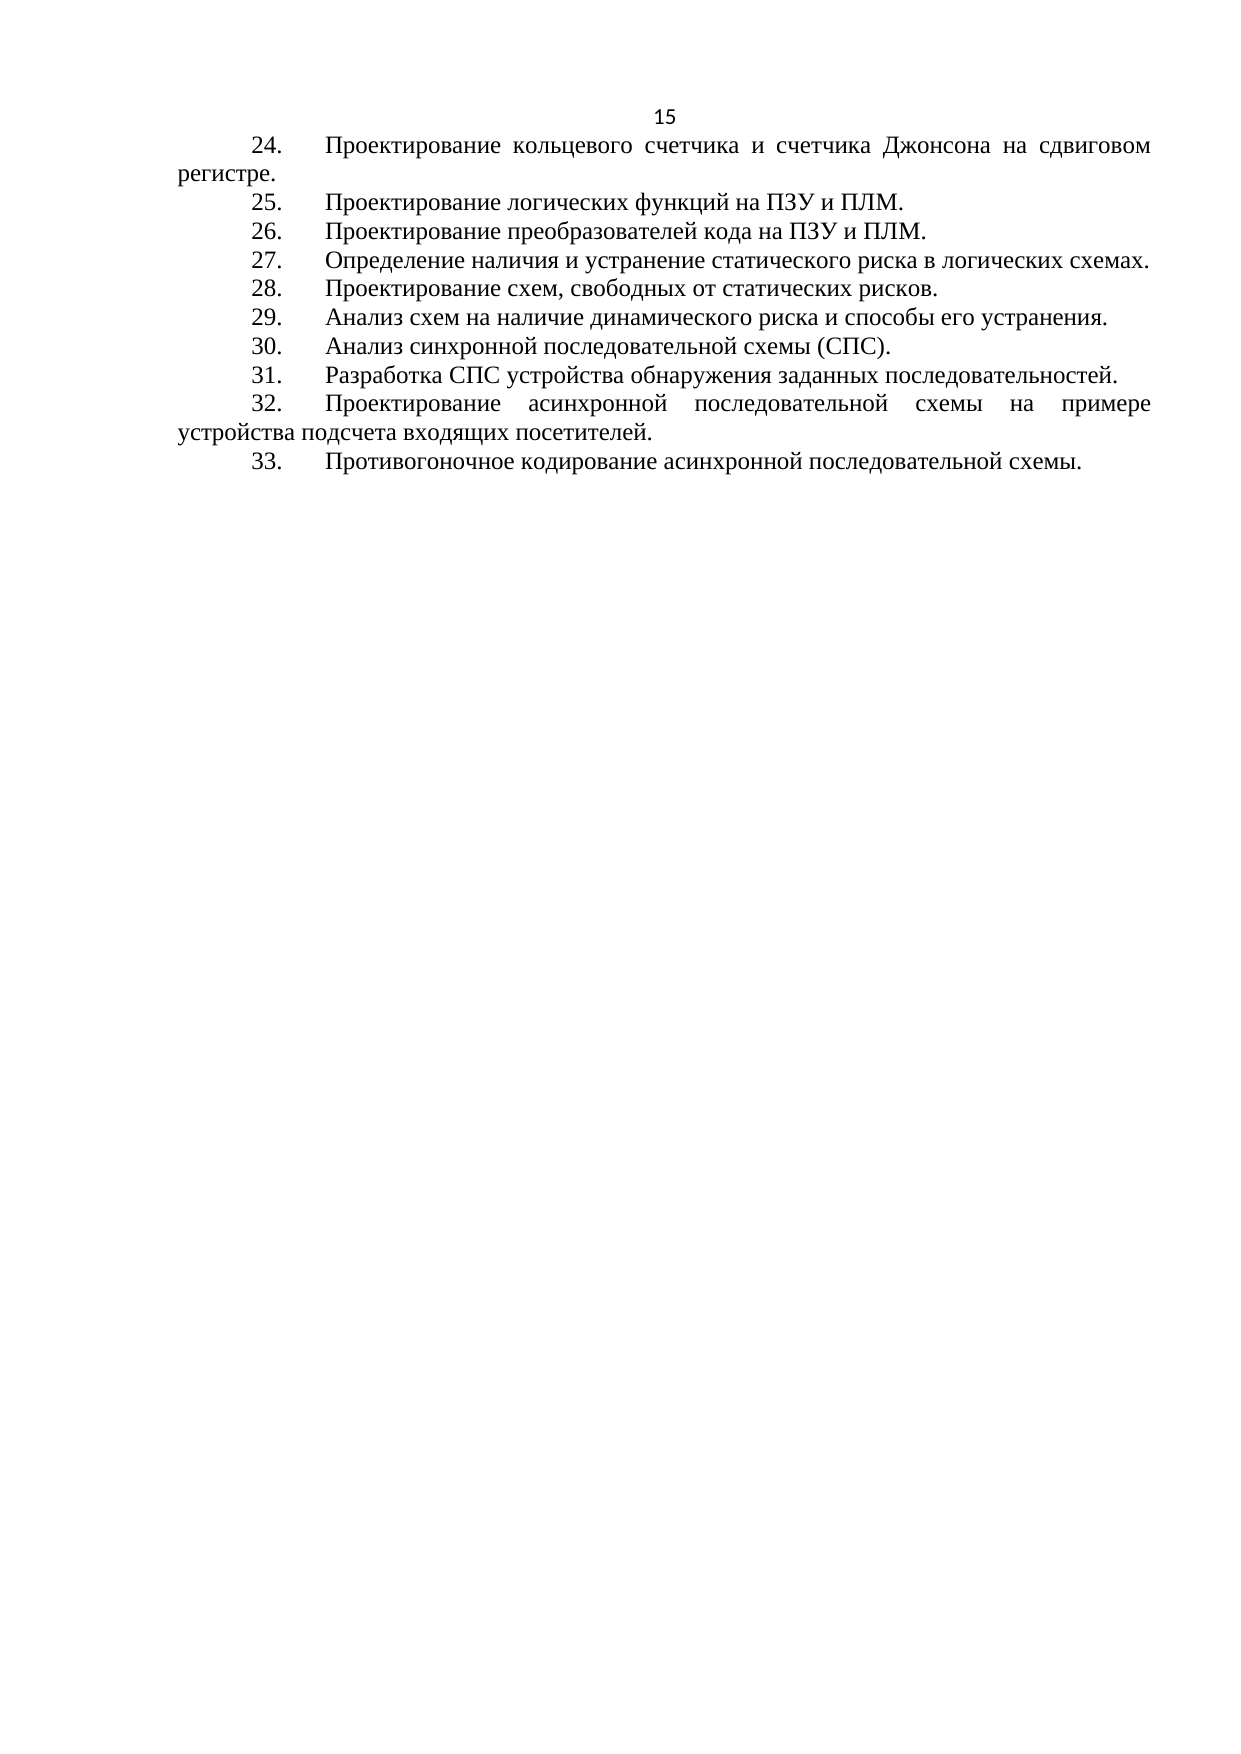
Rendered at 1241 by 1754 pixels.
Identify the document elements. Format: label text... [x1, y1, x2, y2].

list Проектирование преобразователей кода на ПЗУ и ПЛМ. [177, 216, 1152, 245]
list Противогоночное кодирование асинхронной последовательной схемы. [177, 446, 1152, 475]
list Анализ синхронной последовательной схемы (СПС). [177, 331, 1152, 360]
list Проектирование кольцевого счетчика и счетчика Джонсона на сдвиговом регистре. [177, 130, 1152, 187]
list Проектирование схем, свободных от статических рисков. [177, 273, 1152, 302]
list Разработка СПС устройства обнаружения заданных последовательностей. [177, 360, 1152, 388]
list Проектирование логических функций на ПЗУ и ПЛМ. [177, 187, 1152, 216]
list Определение наличия и устранение статического риска в логических схемах. [177, 245, 1152, 273]
list Анализ схем на наличие динамического риска и способы его устранения. [177, 302, 1152, 331]
list Проектирование асинхронной последовательной схемы на примере устройства подсчета входящих посетителей. [177, 388, 1152, 446]
